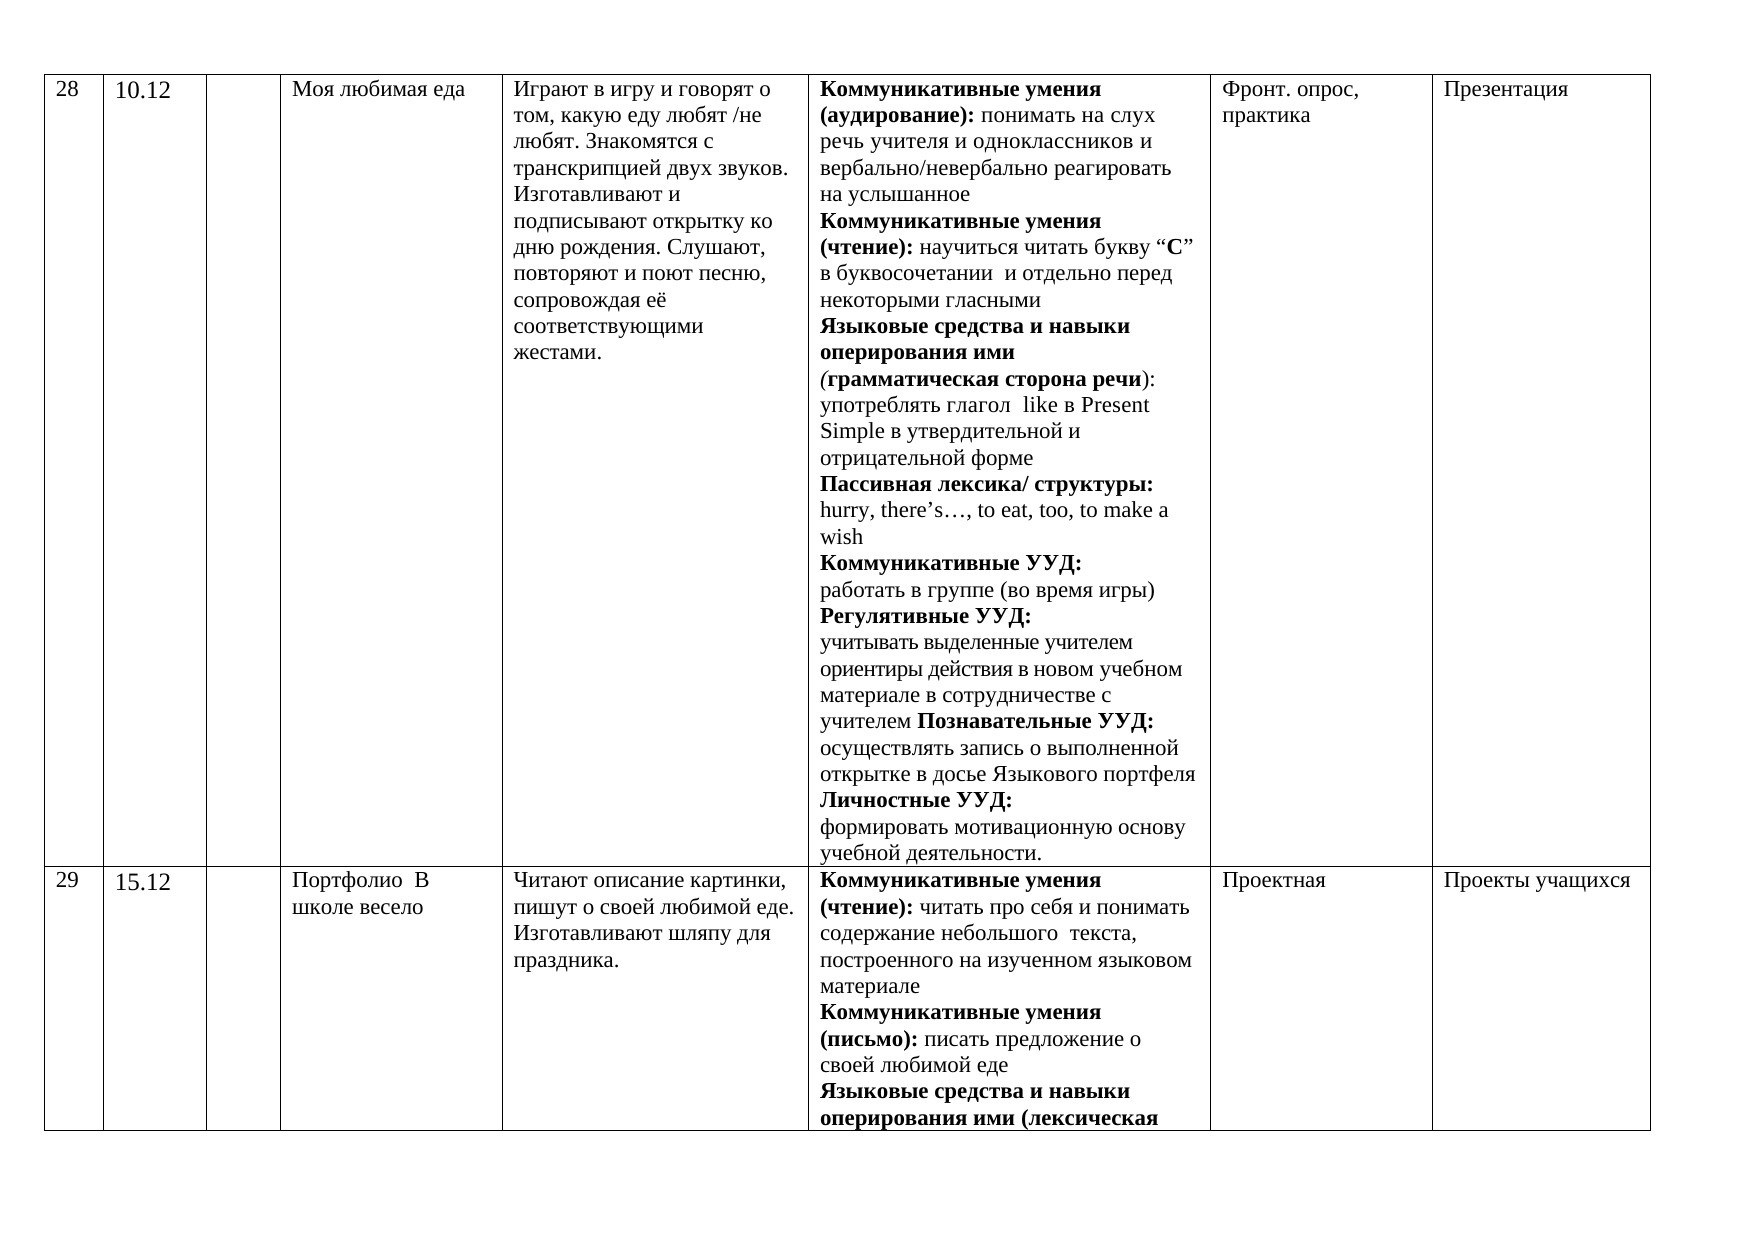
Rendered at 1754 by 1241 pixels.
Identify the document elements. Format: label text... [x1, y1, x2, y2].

table_cell 10.12 [104, 75, 206, 866]
table_cell [207, 75, 280, 866]
table_cell [207, 867, 280, 1130]
table_cell 29 [45, 867, 103, 1130]
table_cell 28 [45, 75, 103, 866]
table_cell Проекты учащихся [1433, 867, 1650, 1130]
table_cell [281, 867, 502, 1130]
table_cell Коммуникативные умения (аудирование): понимать на слух речь учителя и одноклассников и вербально/невербально реагировать на услышанное Коммуникативные умения (чтение): научиться читать букву “С” в буквосочетании и отдельно перед некоторыми гласными Языковые средства и навыки оперирования ими (грамматическая сторона речи): употреблять глагол like в Present Simple в утвердительной и отрицательной форме Пассивная лексика/ структуры: hurry, there’s…, to eat, too, to make a wish Коммуникативные УУД: работать в группе (во время игры) Регулятивные УУД: учитывать выделенные учителем ориентиры действия в новом учебном материале в сотрудничестве с учителем Познавательные УУД: осуществлять запись о выполненной открытке в досье Языкового портфеля Личностные УУД: формировать мотивационную основу учебной деятельности. [809, 75, 1210, 866]
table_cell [503, 867, 808, 1130]
table_cell Презентация [1433, 75, 1650, 866]
table_cell Проектная [1211, 867, 1432, 1130]
table_cell Играют в игру и говорят о том, какую еду любят /не любят. Знакомятся с транскрипцией двух звуков. Изготавливают и подписывают открытку ко дню рождения. Слушают, повторяют и поют песню, сопровождая её соответствующими жестами. [503, 75, 808, 866]
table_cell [809, 867, 1210, 1130]
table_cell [1211, 75, 1432, 866]
table_cell 15.12 [104, 867, 206, 1130]
table_cell Моя любимая еда [281, 75, 502, 866]
